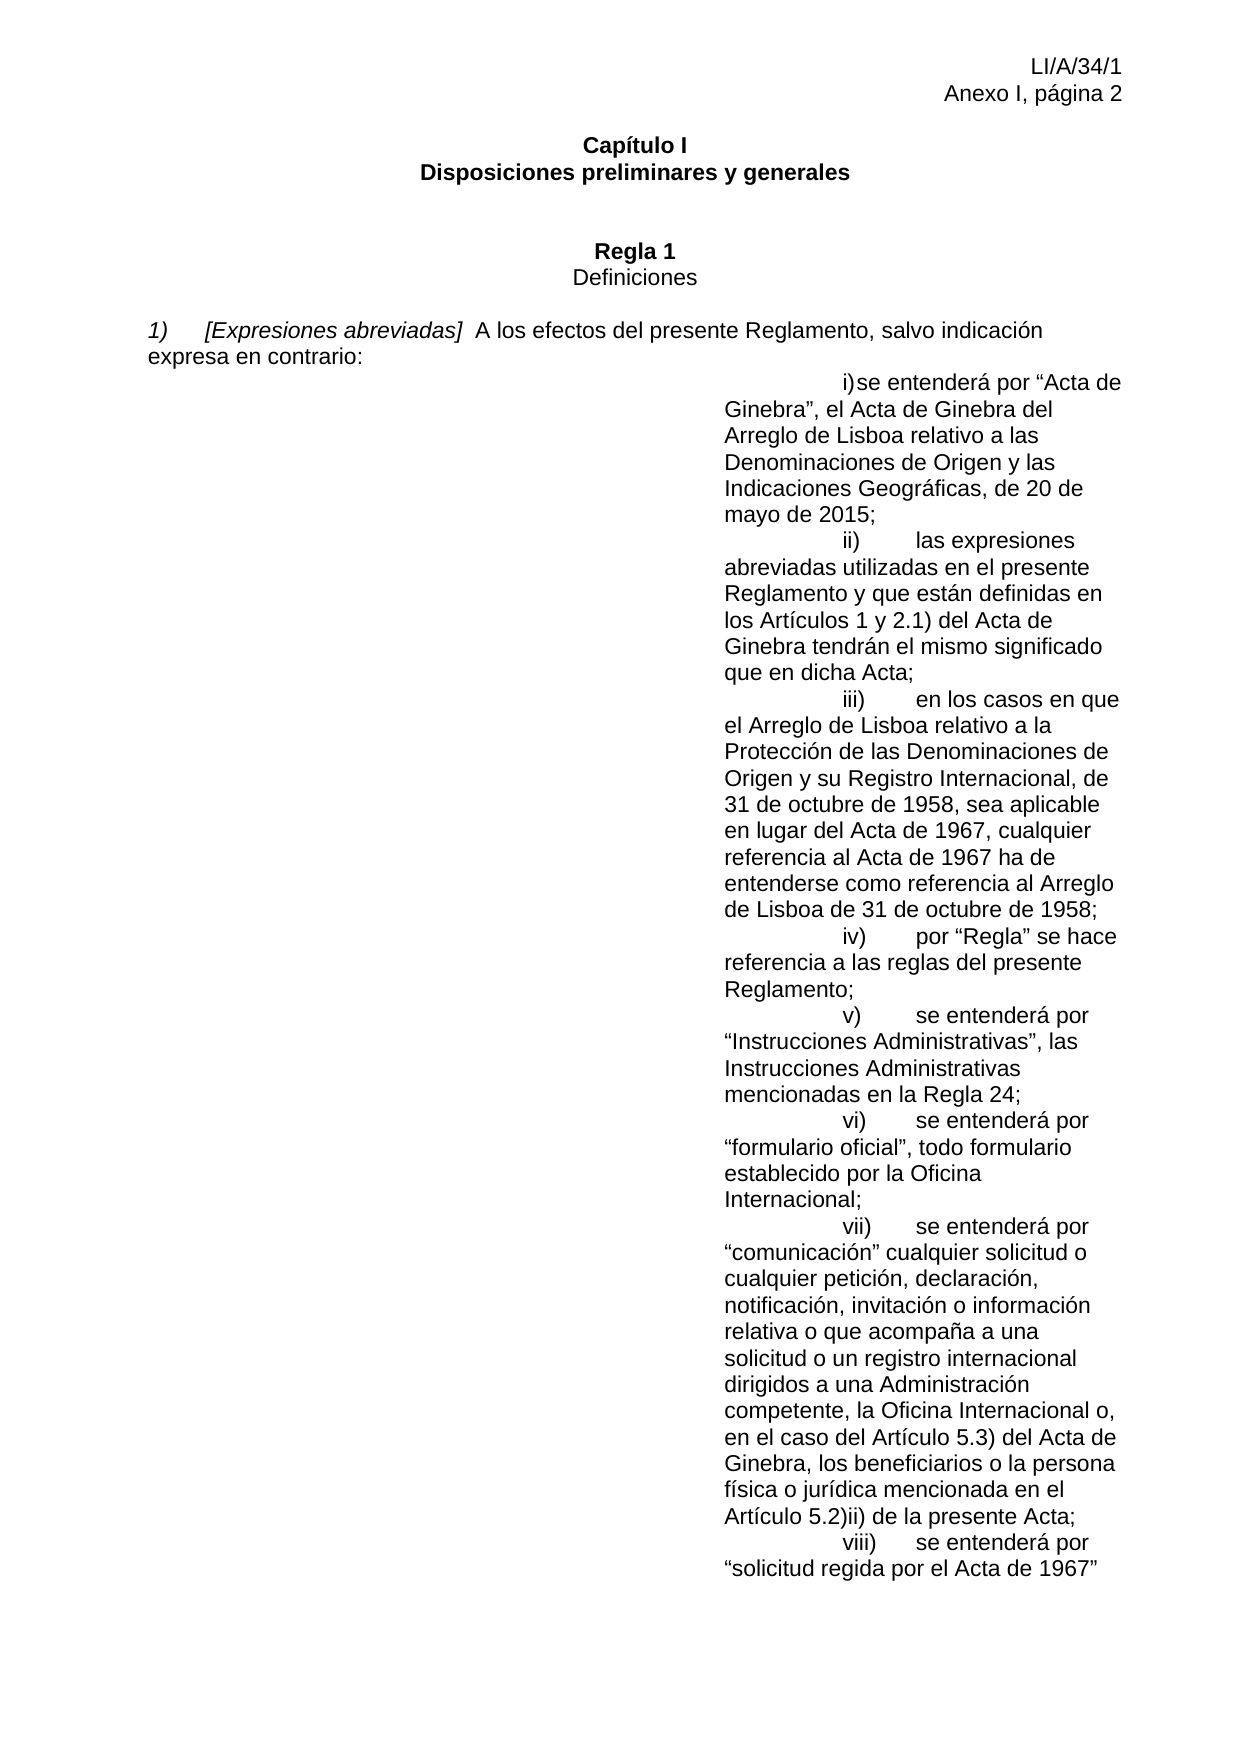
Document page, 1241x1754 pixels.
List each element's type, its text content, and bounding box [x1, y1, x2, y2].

text Definiciones [148, 264, 1122, 290]
text i) se entenderá por “Acta de Ginebra”, el Acta de Ginebra del Arreglo de Lisboa relativo a las Denominaciones de Origen y las Indicaciones Geográficas, de 20 de mayo de 2015; [724, 369, 1122, 527]
text iv) por “Regla” se hace referencia a las reglas del presente Reglamento; [724, 923, 1122, 1002]
text vi) se entenderá por “formulario oficial”, todo formulario establecido por la Oficina Internacional; [724, 1107, 1122, 1213]
text 1) [Expresiones abreviadas] A los efectos del presente Reglamento, salvo indicación expresa en contrario: [148, 317, 1122, 369]
text vii) se entenderá por “comunicación” cualquier solicitud o cualquier petición, declaración, notificación, invitación o información relativa o que acompaña a una solicitud o un registro internacional dirigidos a una Administración competente, la Oficina Internacional o, en el caso del Artículo 5.3) del Acta de Ginebra, los beneficiarios o la persona física o jurídica mencionada en el Artículo 5.2)ii) de la presente Acta; [724, 1213, 1122, 1529]
text Regla 1 [148, 238, 1122, 264]
text ii) las expresiones abreviadas utilizadas en el presente Reglamento y que están definidas en los Artículos 1 y 2.1) del Acta de Ginebra tendrán el mismo significado que en dicha Acta; [724, 527, 1122, 686]
text iii) en los casos en que el Arreglo de Lisboa relativo a la Protección de las Denominaciones de Origen y su Registro Internacional, de 31 de octubre de 1958, sea aplicable en lugar del Acta de 1967, cualquier referencia al Acta de 1967 ha de entenderse como referencia al Arreglo de Lisboa de 31 de octubre de 1958; [724, 686, 1122, 923]
text v) se entenderá por “Instrucciones Administrativas”, las Instrucciones Administrativas mencionadas en la Regla 24; [724, 1002, 1122, 1107]
text Capítulo I [148, 132, 1122, 158]
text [724, 1529, 1122, 1582]
text Disposiciones preliminares y generales [148, 158, 1122, 185]
